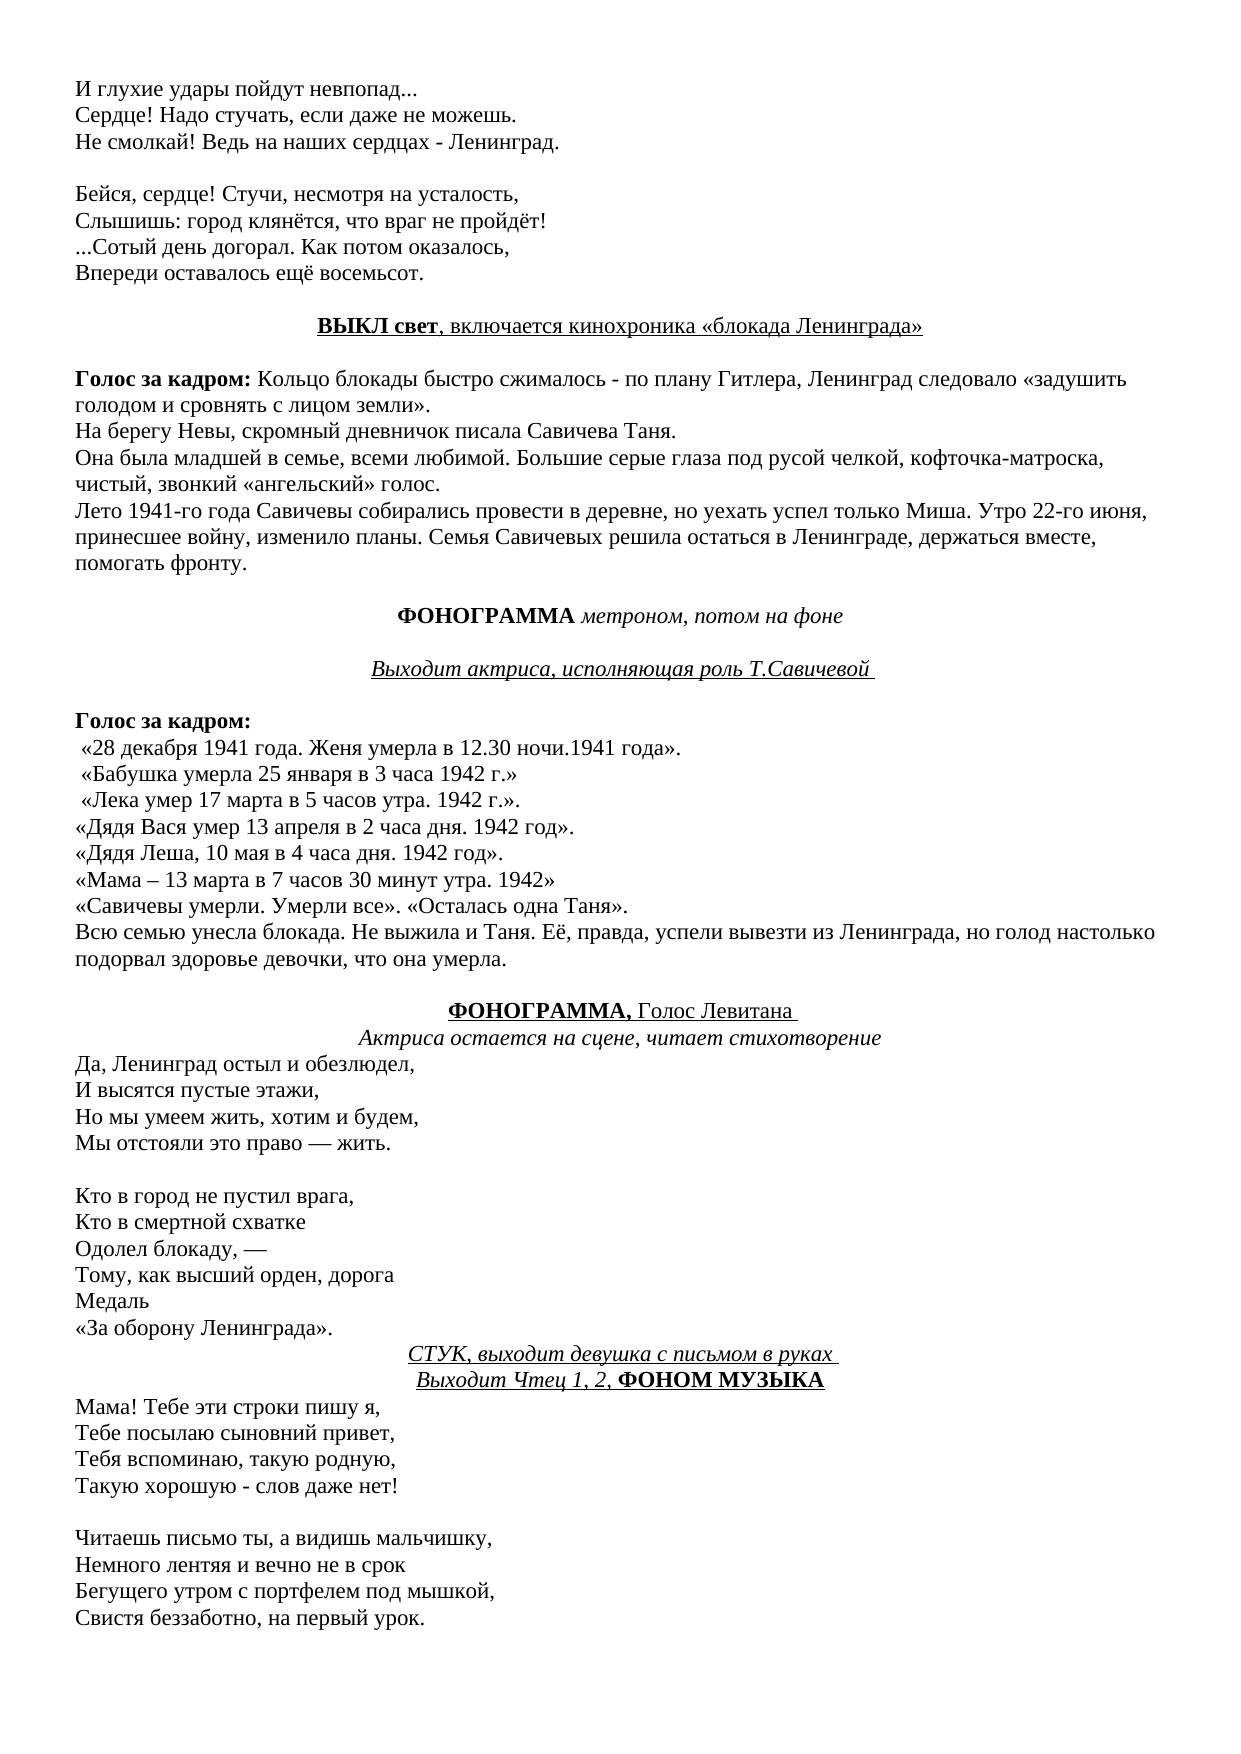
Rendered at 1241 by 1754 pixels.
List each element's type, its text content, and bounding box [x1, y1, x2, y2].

text Кто в город не пустил врага, [75, 1182, 1165, 1208]
text «28 декабря 1941 года. Женя умерла в 12.30 ночи.1941 года». [75, 734, 1165, 760]
text «Дядя Леша, 10 мая в 4 часа дня. 1942 год». [75, 839, 1165, 866]
text И высятся пустые этажи, [75, 1076, 1165, 1103]
text Одолел блокаду, — [75, 1234, 1165, 1261]
text Голос за кадром: Кольцо блокады быстро сжималось - по плану Гитлера, Ленинград следовало «задушить голодом и сровнять с лицом земли». [75, 365, 1165, 418]
text «Лека умер 17 марта в 5 часов утра. 1942 г.». [75, 787, 1165, 813]
text Кто в смертной схватке [75, 1208, 1165, 1234]
text «Мама – 13 марта в 7 часов 30 минут утра. 1942» [75, 866, 1165, 892]
text И глухие удары пойдут невпопад... [75, 75, 1165, 101]
text Медаль [75, 1287, 1165, 1314]
text Свистя беззаботно, на первый урок. [75, 1603, 1165, 1630]
text ВЫКЛ свет, включается кинохроника «блокада Ленинграда» [75, 312, 1165, 338]
text Выходит актриса, исполняющая роль Т.Савичевой [75, 655, 1165, 681]
text Мы отстояли это право — жить. [75, 1129, 1165, 1156]
text Не смолкай! Ведь на наших сердцах - Ленинград. [75, 128, 1165, 154]
text Мама! Тебе эти строки пишу я, [75, 1393, 1165, 1419]
text Немного лентяя и вечно не в срок [75, 1551, 1165, 1577]
text «За оборону Ленинграда». [75, 1314, 1165, 1340]
text «Бабушка умерла 25 января в 3 часа 1942 г.» [75, 760, 1165, 787]
text ФОНОГРАММА метроном, потом на фоне [75, 602, 1165, 628]
text Впереди оставалось ещё восемьсот. [75, 259, 1165, 286]
text СТУК, выходит девушка с письмом в руках [75, 1340, 1165, 1366]
text Тебе посылаю сыновний привет, [75, 1419, 1165, 1445]
text «Савичевы умерли. Умерли все». «Осталась одна Таня». [75, 892, 1165, 918]
text Сердце! Надо стучать, если даже не можешь. [75, 101, 1165, 128]
text Лето 1941-го года Савичевы собирались провести в деревне, но уехать успел только Миша. Утро 22-го июня, принесшее войну, изменило планы. Семья Савичевых решила остаться в Ленинграде, держаться вместе, помогать фронту. [75, 497, 1165, 576]
text Да, Ленинград остыл и обезлюдел, [75, 1050, 1165, 1076]
text Такую хорошую - слов даже нет! [75, 1472, 1165, 1498]
text Всю семью унесла блокада. Не выжила и Таня. Её, правда, успели вывезти из Ленинграда, но голод настолько подорвал здоровье девочки, что она умерла. [75, 918, 1165, 971]
text Бегущего утром с портфелем под мышкой, [75, 1577, 1165, 1603]
text Тебя вспоминаю, такую родную, [75, 1445, 1165, 1472]
text Бейся, сердце! Стучи, несмотря на усталость, [75, 180, 1165, 207]
text Читаешь письмо ты, а видишь мальчишку, [75, 1524, 1165, 1551]
text Актриса остается на сцене, читает стихотворение [75, 1024, 1165, 1050]
text «Дядя Вася умер 13 апреля в 2 часа дня. 1942 год». [75, 813, 1165, 839]
text Голос за кадром: [75, 707, 1165, 734]
text Она была младшей в семье, всеми любимой. Большие серые глаза под русой челкой, кофточка-матроска, чистый, звонкий «ангельский» голос. [75, 444, 1165, 497]
text ФОНОГРАММА, Голос Левитана [75, 997, 1165, 1024]
text Тому, как высший орден, дорога [75, 1261, 1165, 1287]
text Выходит Чтец 1, 2, ФОНОМ МУЗЫКА [75, 1366, 1165, 1393]
text На берегу Невы, скромный дневничок писала Савичева Таня. [75, 418, 1165, 444]
text Слышишь: город клянётся, что враг не пройдёт! [75, 207, 1165, 233]
text Но мы умеем жить, хотим и будем, [75, 1103, 1165, 1129]
text ...Сотый день догорал. Как потом оказалось, [75, 233, 1165, 259]
